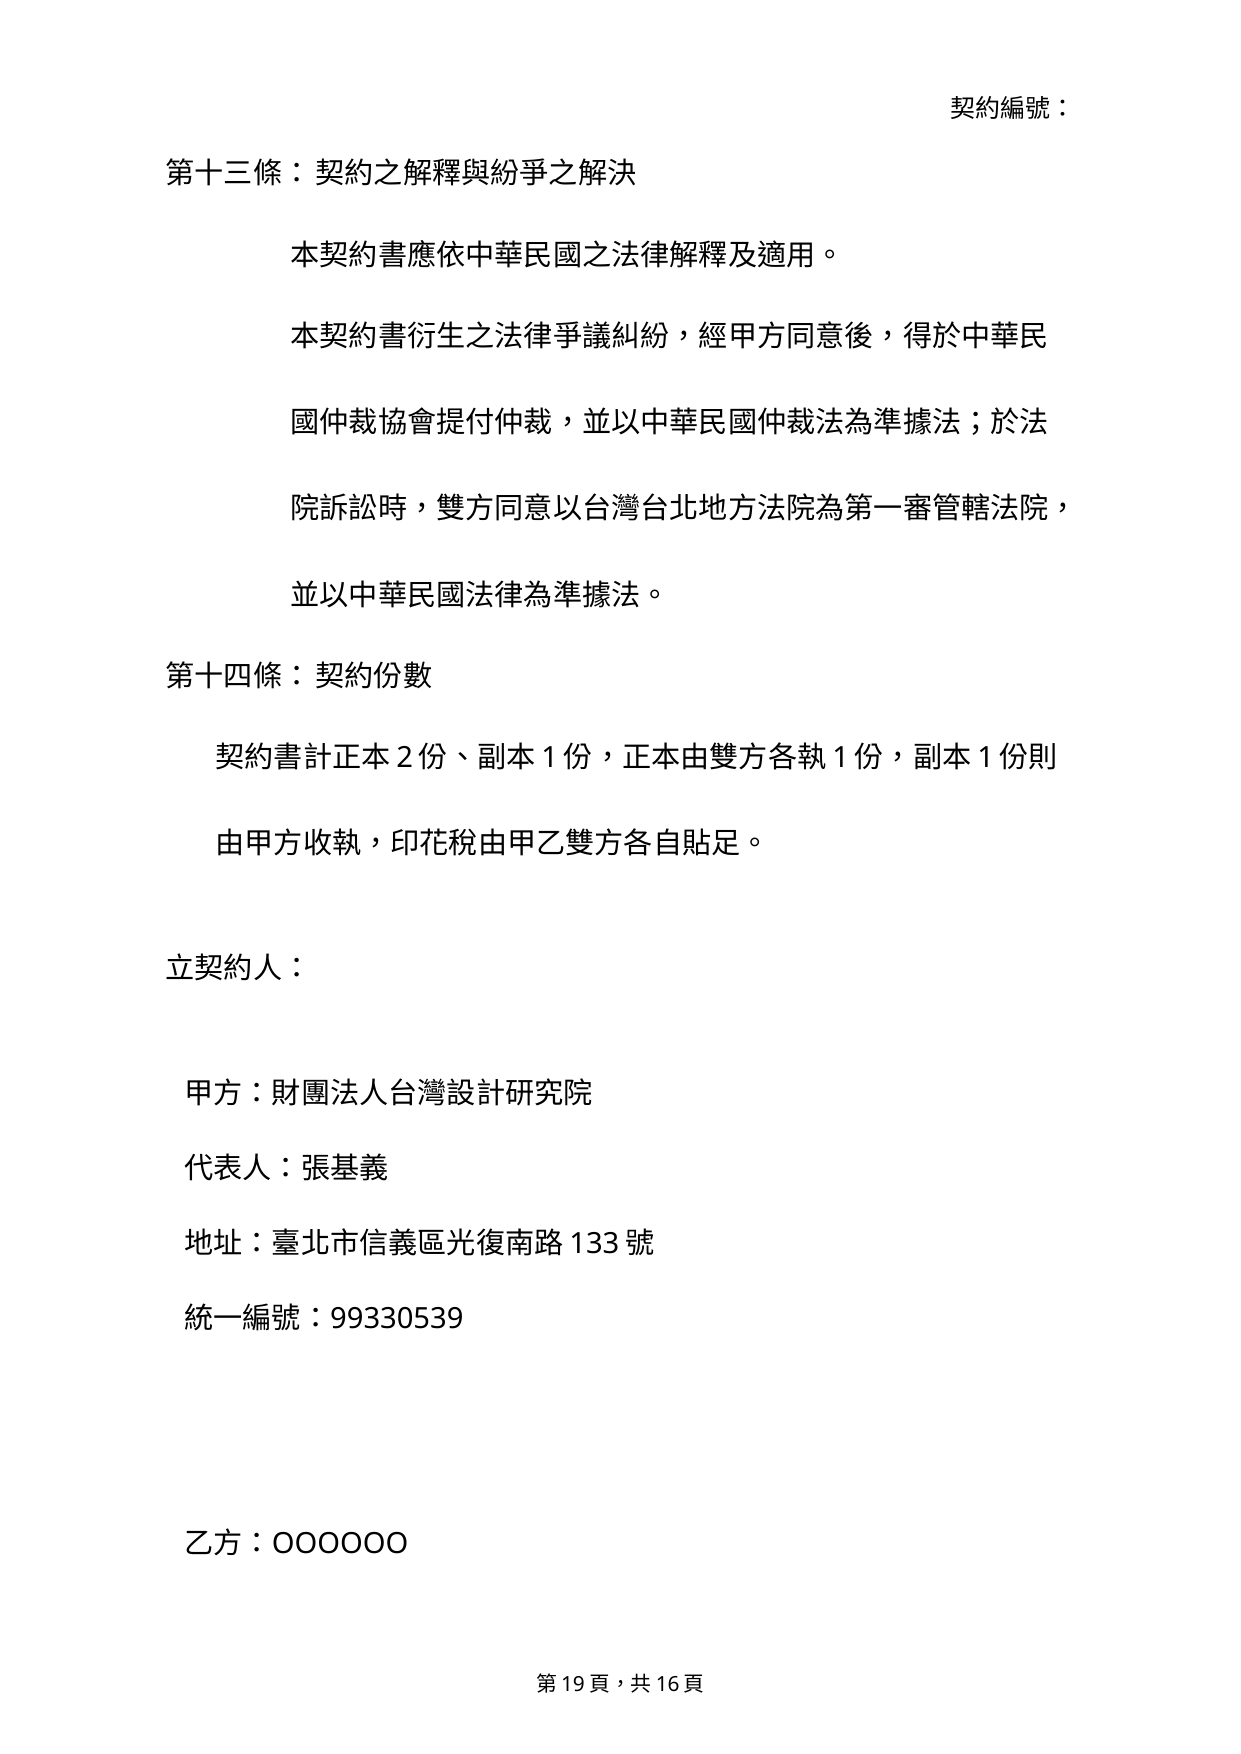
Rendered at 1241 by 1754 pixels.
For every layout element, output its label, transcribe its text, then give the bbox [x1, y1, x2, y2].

text 統一編號：99330539 [184, 1278, 1075, 1353]
text 代表人：張基義 [184, 1128, 1075, 1203]
text 本契約書應依中華民國之法律解釋及適用。 [290, 215, 1075, 290]
text 第十三條： 契約之解釋與紛爭之解決 [165, 133, 1075, 208]
text 契約書計正本2份、副本1份，正本由雙方各執1份，副本1份則由甲方收執，印花稅由甲乙雙方各自貼足。 [215, 717, 1075, 878]
text 立契約人： [165, 928, 1075, 1003]
text 地址：臺北市信義區光復南路133號 [184, 1203, 1075, 1278]
text 本契約書衍生之法律爭議糾紛，經甲方同意後，得於中華民國仲裁協會提付仲裁，並以中華民國仲裁法為準據法；於法院訴訟時，雙方同意以台灣台北地方法院為第一審管轄法院，並以中華民國法律為準據法。 [290, 296, 1075, 630]
text 第十四條： 契約份數 [165, 636, 1075, 711]
text 甲方：財團法人台灣設計研究院 [184, 1053, 1075, 1128]
text 乙方：OOOOOO [184, 1503, 1075, 1578]
